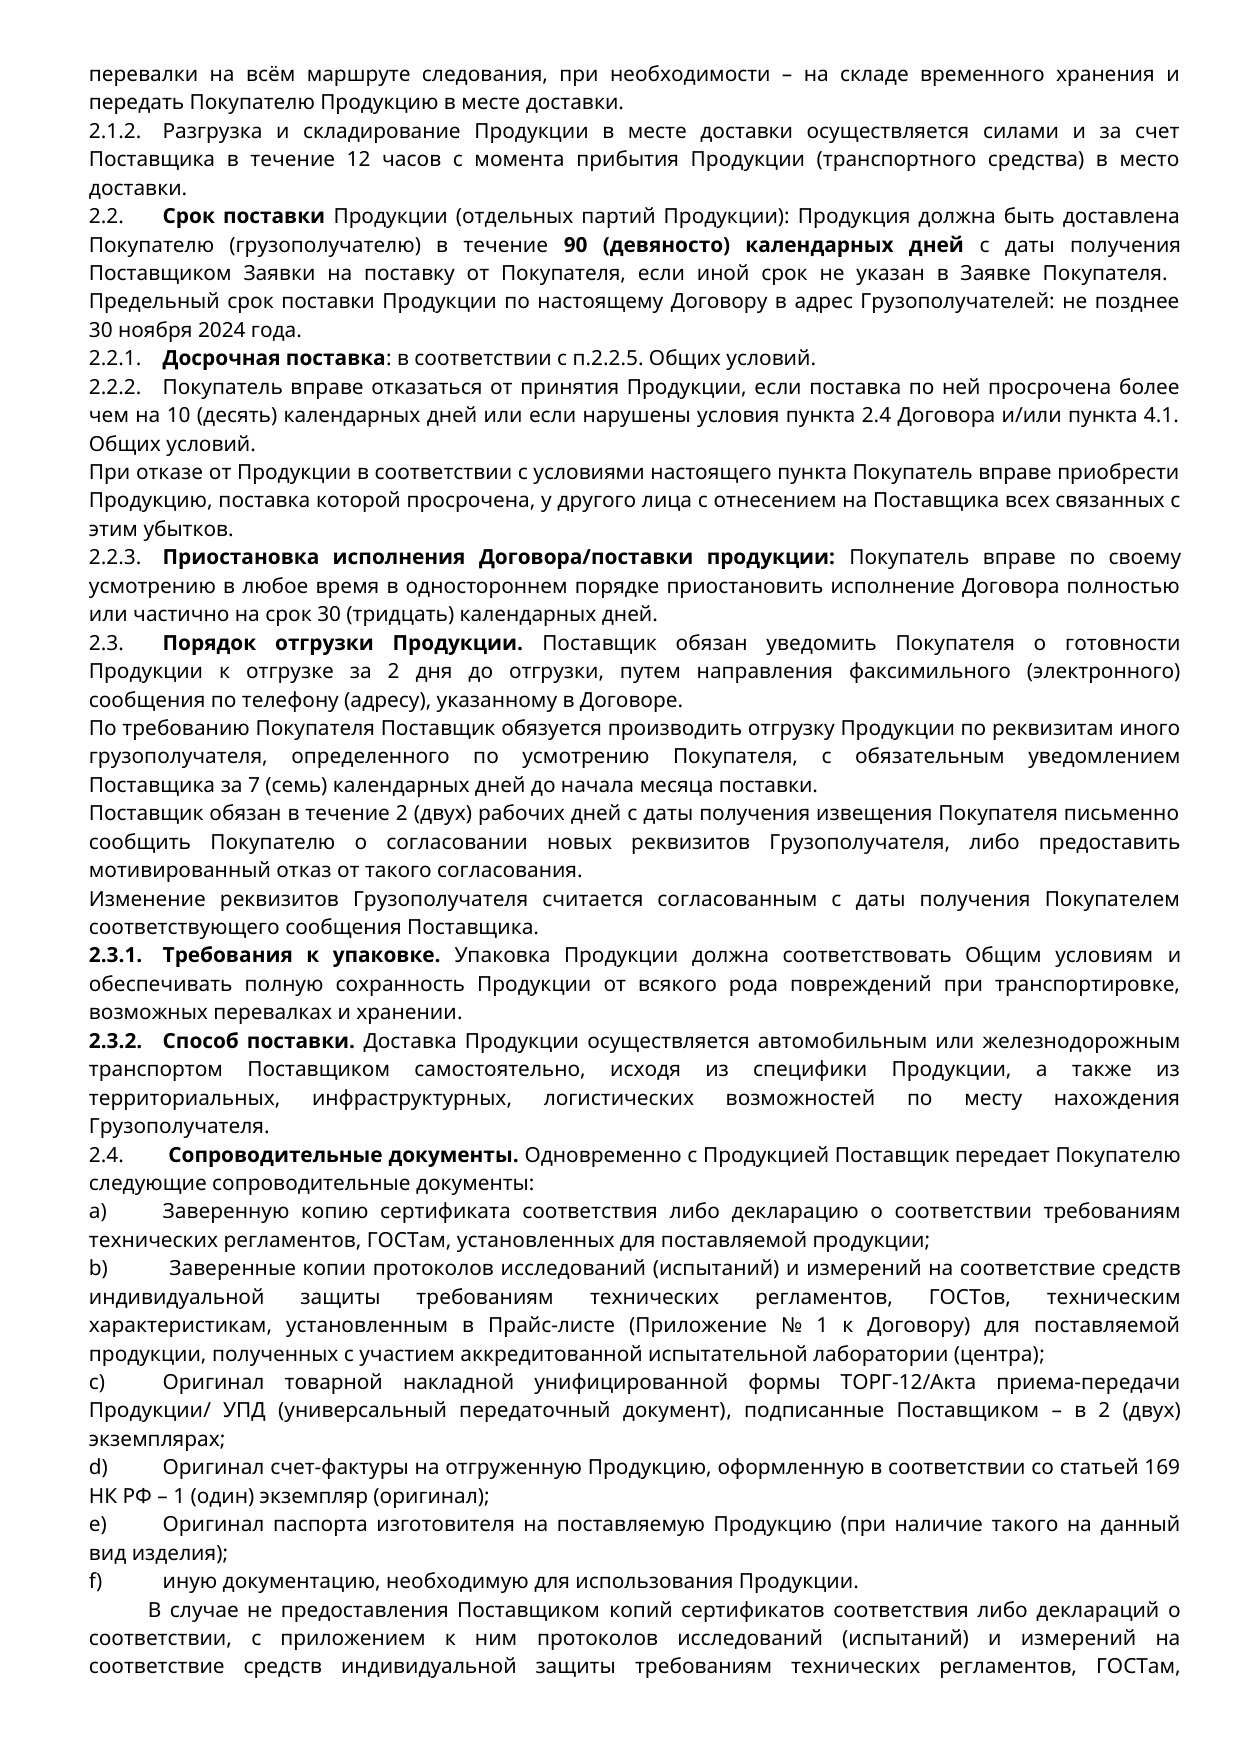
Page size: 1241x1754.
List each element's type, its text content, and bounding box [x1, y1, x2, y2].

list Разгрузка и складирование Продукции в месте доставки осуществляется силами и за счет Поставщика в течение 12 часов с момента прибытия Продукции (транспортного средства) в место доставки. [89, 116, 1181, 201]
list Покупатель вправе отказаться от принятия Продукции, если поставка по ней просрочена более чем на 10 (десять) календарных дней или если нарушены условия пункта 2.4 Договора и/или пункта 4.1. Общих условий. [89, 372, 1181, 457]
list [89, 59, 1181, 116]
list Сопроводительные документы. Одновременно с Продукцией Поставщик передает Покупателю следующие сопроводительные документы: [89, 1140, 1181, 1197]
list Заверенную копию сертификата соответствия либо декларацию о соответствии требованиям технических регламентов, ГОСТам, установленных для поставляемой продукции; [89, 1197, 1181, 1253]
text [89, 1595, 1181, 1680]
list Срок поставки Продукции (отдельных партий Продукции): Продукция должна быть доставлена Покупателю (грузополучателю) в течение 90 (девяносто) календарных дней с даты получения Поставщиком Заявки на поставку от Покупателя, если иной срок не указан в Заявке Покупателя. Предельный срок поставки Продукции по настоящему Договору в адрес Грузополучателей: не позднее 30 ноября 2024 года. [89, 201, 1181, 343]
list иную документацию, необходимую для использования Продукции. [89, 1566, 1181, 1595]
list Способ поставки. Доставка Продукции осуществляется автомобильным или железнодорожным транспортом Поставщиком самостоятельно, исходя из специфики Продукции, а также из территориальных, инфраструктурных, логистических возможностей по месту нахождения Грузополучателя. [89, 1026, 1181, 1140]
text Поставщик обязан в течение 2 (двух) рабочих дней с даты получения извещения Покупателя письменно сообщить Покупателю о согласовании новых реквизитов Грузополучателя, либо предоставить мотивированный отказ от такого согласования. [89, 798, 1181, 884]
list Требования к упаковке. Упаковка Продукции должна соответствовать Общим условиям и обеспечивать полную сохранность Продукции от всякого рода повреждений при транспортировке, возможных перевалках и хранении. [89, 941, 1181, 1026]
list Досрочная поставка: в соответствии с п.2.2.5. Общих условий. [89, 343, 1181, 372]
list Заверенные копии протоколов исследований (испытаний) и измерений на соответствие средств индивидуальной защиты требованиям технических регламентов, ГОСТов, техническим характеристикам, установленным в Прайс-листе (Приложение № 1 к Договору) для поставляемой продукции, полученных с участием аккредитованной испытательной лаборатории (центра); [89, 1253, 1181, 1367]
list Приостановка исполнения Договора/поставки продукции: Покупатель вправе по своему усмотрению в любое время в одностороннем порядке приостановить исполнение Договора полностью или частично на срок 30 (тридцать) календарных дней. [89, 542, 1181, 628]
list Оригинал счет-фактуры на отгруженную Продукцию, оформленную в соответствии со статьей 169 НК РФ – 1 (один) экземпляр (оригинал); [89, 1452, 1181, 1509]
text Изменение реквизитов Грузополучателя считается согласованным с даты получения Покупателем соответствующего сообщения Поставщика. [89, 884, 1181, 941]
text По требованию Покупателя Поставщик обязуется производить отгрузку Продукции по реквизитам иного грузополучателя, определенного по усмотрению Покупателя, с обязательным уведомлением Поставщика за 7 (семь) календарных дней до начала месяца поставки. [89, 713, 1181, 798]
text При отказе от Продукции в соответствии с условиями настоящего пункта Покупатель вправе приобрести Продукцию, поставка которой просрочена, у другого лица с отнесением на Поставщика всех связанных с этим убытков. [89, 457, 1181, 542]
list Порядок отгрузки Продукции. Поставщик обязан уведомить Покупателя о готовности Продукции к отгрузке за 2 дня до отгрузки, путем направления факсимильного (электронного) сообщения по телефону (адресу), указанному в Договоре. [89, 628, 1181, 713]
list Оригинал товарной накладной унифицированной формы ТОРГ-12/Акта приема-передачи Продукции/ УПД (универсальный передаточный документ), подписанные Поставщиком – в 2 (двух) экземплярах; [89, 1367, 1181, 1452]
list Оригинал паспорта изготовителя на поставляемую Продукцию (при наличие такого на данный вид изделия); [89, 1509, 1181, 1566]
